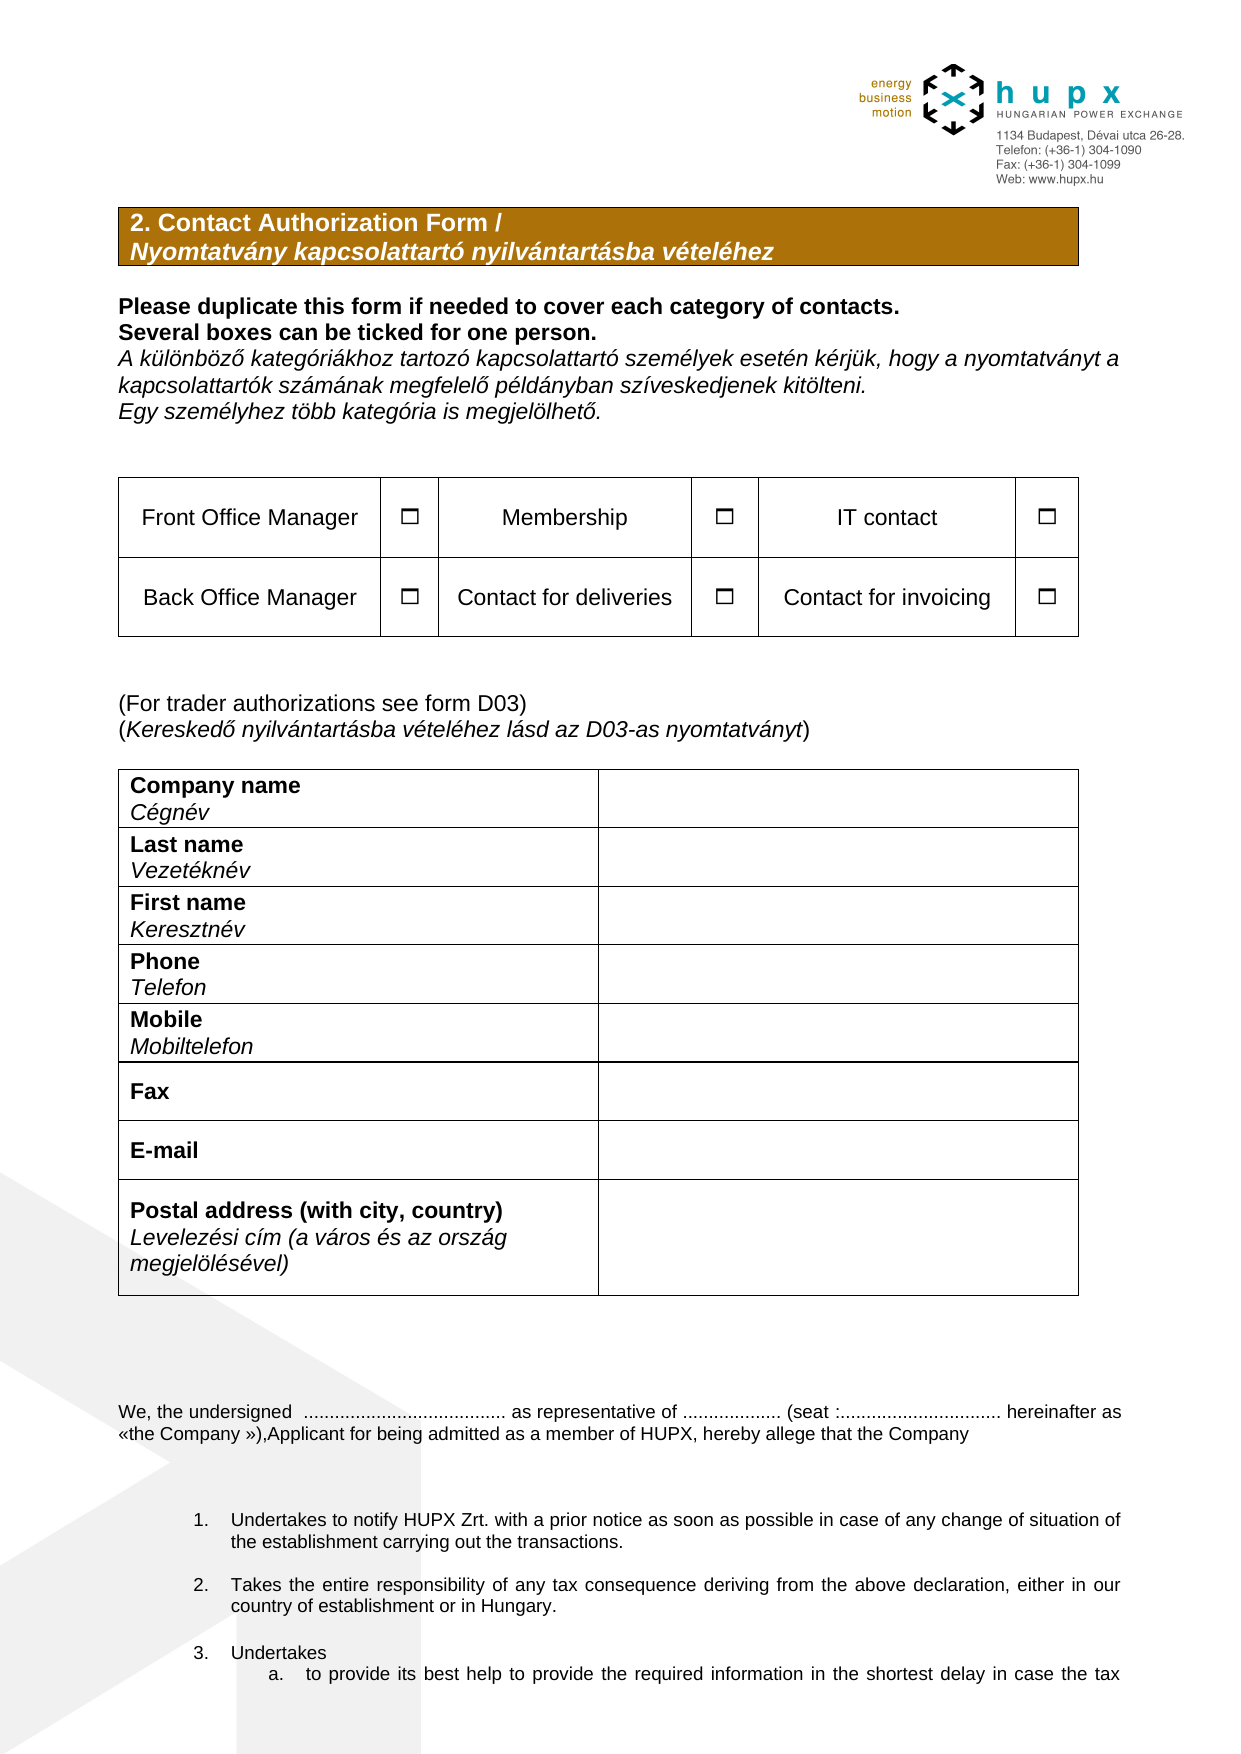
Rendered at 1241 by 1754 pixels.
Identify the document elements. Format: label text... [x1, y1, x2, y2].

table_cell [599, 1063, 1078, 1120]
table_cell Contact for invoicing [759, 558, 1015, 636]
table_cell Last name Vezetéknév [119, 828, 598, 886]
table_cell [599, 945, 1078, 1003]
table_cell Contact for deliveries [439, 558, 691, 636]
table_cell E-mail [119, 1121, 598, 1178]
table_cell Postal address (with city, country) Levelezési cím (a város és az ország megjelölésével) [119, 1180, 598, 1294]
text Please duplicate this form if needed to cover each category of contacts. [118, 293, 1122, 319]
text (For trader authorizations see form D03) [118, 690, 1122, 716]
text We, the undersigned ....................................... as representative of ................... (seat :............................... hereinafter as «the Company »),Applicant for being admitted as a member of HUPX, hereby allege that the Company [118, 1401, 1122, 1444]
list Undertakes to notify HUPX Zrt. with a prior notice as soon as possible in case of any change of situation of the establishment carrying out the transactions. [193, 1509, 1122, 1552]
table_header [599, 770, 1078, 827]
table_cell [599, 1180, 1078, 1294]
list Takes the entire responsibility of any tax consequence deriving from the above declaration, either in our country of establishment or in . [193, 1573, 1122, 1617]
table_cell [381, 558, 438, 636]
table_cell [1016, 558, 1078, 636]
table_header Company name Cégnév [119, 770, 598, 827]
table_header [381, 478, 438, 557]
table_header Front Office Manager [119, 478, 380, 557]
table_cell [599, 828, 1078, 886]
table_cell First name Keresztnév [119, 887, 598, 944]
list Undertakes [193, 1641, 1122, 1663]
table_header Membership [439, 478, 691, 557]
table_cell Back Office Manager [119, 558, 380, 636]
table_header IT contact [759, 478, 1015, 557]
table_cell Mobile Mobiltelefon [119, 1004, 598, 1061]
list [268, 1663, 1122, 1684]
table_cell Fax [119, 1063, 598, 1120]
table_cell Phone Telefon [119, 945, 598, 1003]
text A különböző kategóriákhoz tartozó kapcsolattartó személyek esetén kérjük, hogy a nyomtatványt a kapcsolattartók számának megfelelő példányban szíveskedjenek kitölteni. [118, 345, 1122, 398]
table_header [692, 478, 758, 557]
table_cell [599, 887, 1078, 944]
text Egy személyhez több kategória is megjelölhető. [118, 398, 1122, 424]
table_cell [599, 1121, 1078, 1178]
text (Kereskedő nyilvántartásba vételéhez lásd az D03-as nyomtatványt) [118, 716, 1122, 742]
table_header [1016, 478, 1078, 557]
table_cell [692, 558, 758, 636]
table_header 2. Contact Authorization Form / Nyomtatvány kapcsolattartó nyilvántartásba vételéhez [119, 208, 1078, 265]
table_cell [599, 1004, 1078, 1061]
text Several boxes can be ticked for one person. [118, 319, 1122, 345]
picture [0, 64, 1241, 1754]
